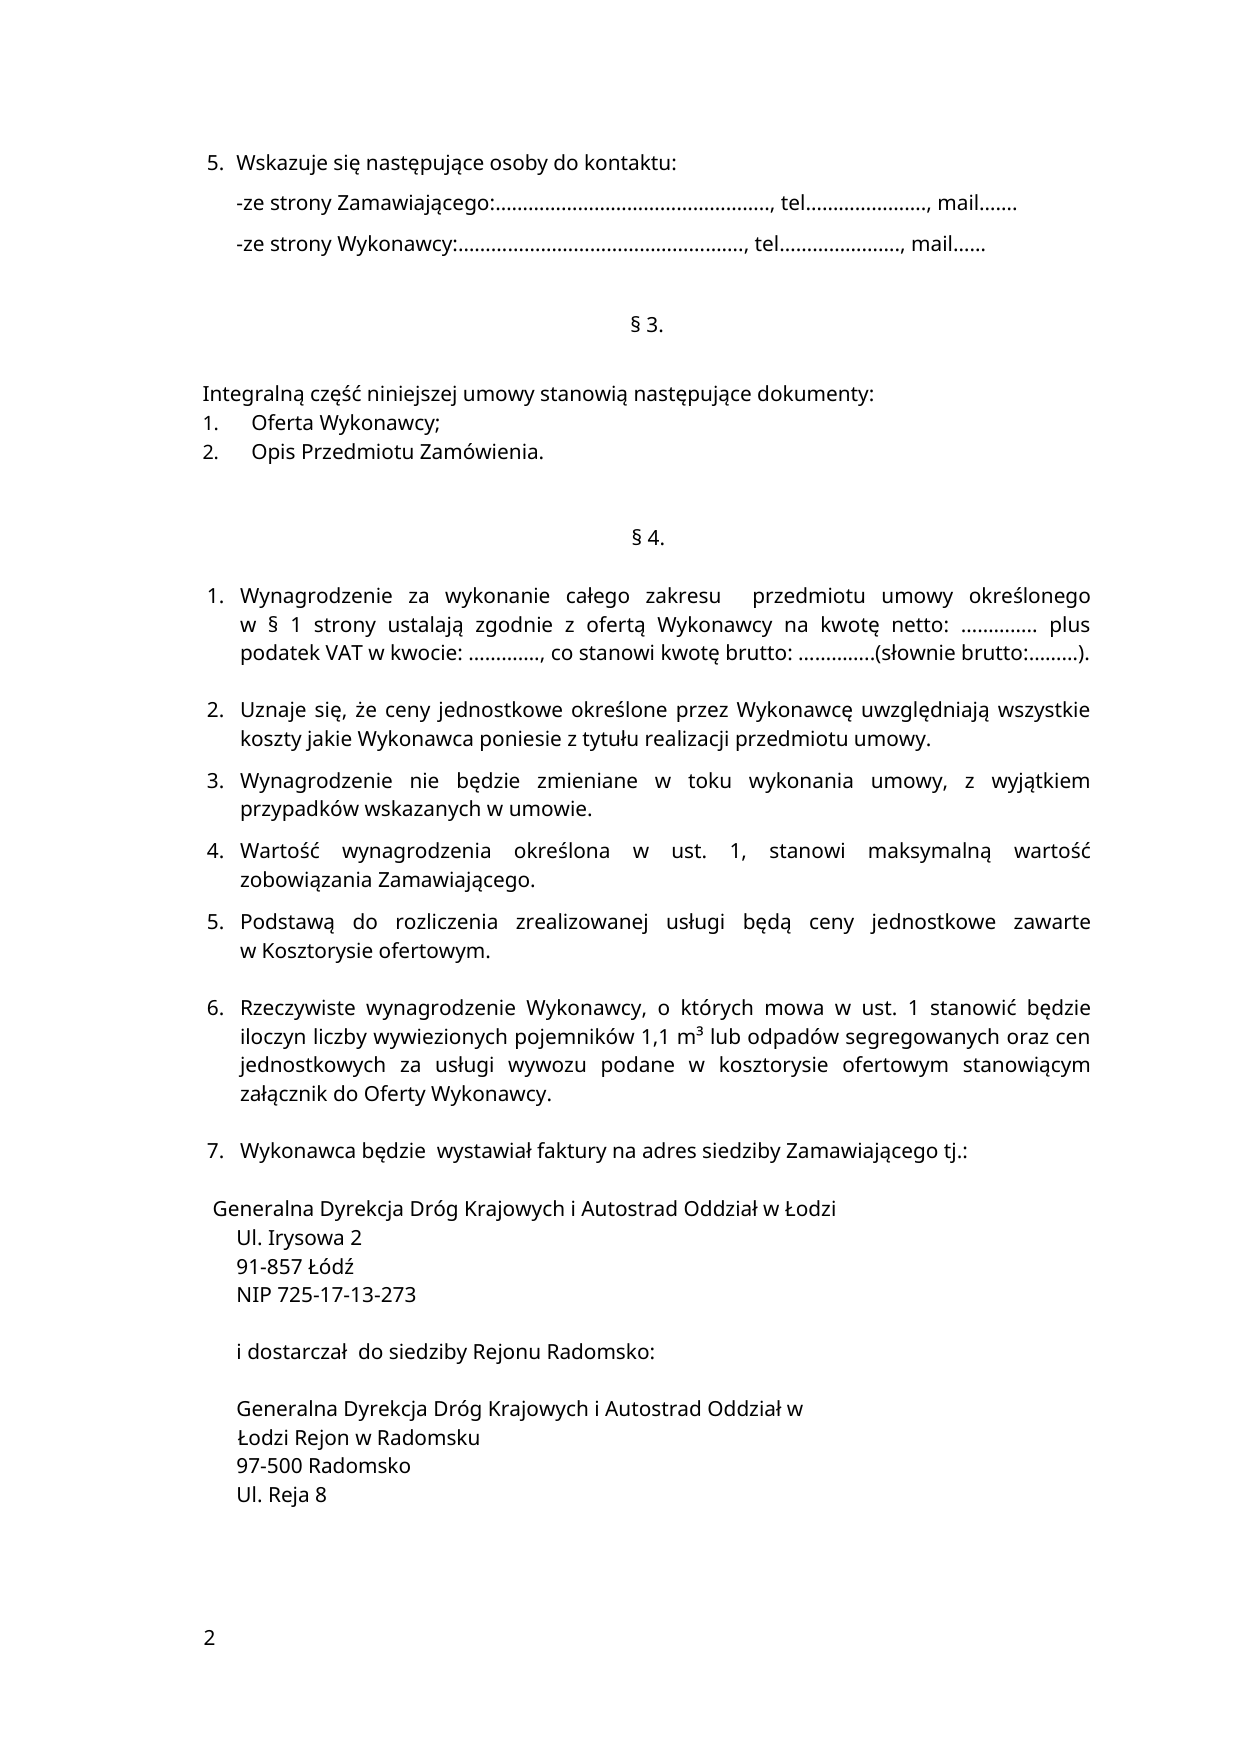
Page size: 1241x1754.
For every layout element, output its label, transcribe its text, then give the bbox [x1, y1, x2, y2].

text -ze strony Zamawiającego:………………………………………….., tel…………………., mail……. [236, 188, 1093, 217]
list Wskazuje się następujące osoby do kontaktu: [207, 148, 1093, 176]
list Wynagrodzenie nie będzie zmieniane w toku wykonania umowy, z wyjątkiem przypadków wskazanych w umowie. [207, 766, 1092, 823]
text 91-857 Łódź [236, 1252, 809, 1280]
text § 4. [229, 523, 1067, 551]
text Generalna Dyrekcja Dróg Krajowych i Autostrad Oddział w Łodzi Rejon w Radomsku [236, 1394, 809, 1451]
text 97-500 Radomsko [236, 1451, 809, 1480]
list Uznaje się, że ceny jednostkowe określone przez Wykonawcę uwzględniają wszystkie koszty jakie Wykonawca poniesie z tytułu realizacji przedmiotu umowy. [207, 695, 1092, 752]
list Podstawą do rozliczenia zrealizowanej usługi będą ceny jednostkowe zawarte w Kosztorysie ofertowym. [207, 907, 1092, 964]
list Opis Przedmiotu Zamówienia. [202, 437, 1092, 465]
text Generalna Dyrekcja Dróg Krajowych i Autostrad Oddział w Łodzi [147, 1194, 1092, 1222]
text NIP 725-17-13-273 [236, 1280, 809, 1309]
text § 3. [202, 311, 1092, 339]
list Wykonawca będzie wystawiał faktury na adres siedziby Zamawiającego tj.: [207, 1136, 1092, 1165]
list Oferta Wykonawcy; [202, 408, 1092, 437]
list Wartość wynagrodzenia określona w ust. 1, stanowi maksymalną wartość zobowiązania Zamawiającego. [207, 836, 1092, 893]
text Integralną część niniejszej umowy stanowią następujące dokumenty: [202, 379, 1092, 408]
text -ze strony Wykonawcy:……………………………………………., tel…………………., mail…… [236, 229, 1093, 258]
text Ul. Irysowa 2 [236, 1223, 1092, 1251]
list Rzeczywiste wynagrodzenie Wykonawcy, o których mowa w ust. 1 stanowić będzie iloczyn liczby wywiezionych pojemników 1,1 m³ lub odpadów segregowanych oraz cen jednostkowych za usługi wywozu podane w kosztorysie ofertowym stanowiącym załącznik do Oferty Wykonawcy. [207, 993, 1092, 1107]
text i dostarczał do siedziby Rejonu Radomsko: [236, 1337, 809, 1366]
text Ul. Reja 8 [236, 1480, 809, 1508]
list Wynagrodzenie za wykonanie całego zakresu przedmiotu umowy określonego w § 1 strony ustalają zgodnie z ofertą Wykonawcy na kwotę netto: ………….. plus podatek VAT w kwocie: …………., co stanowi kwotę brutto: …………..(słownie brutto:………). [207, 581, 1092, 667]
